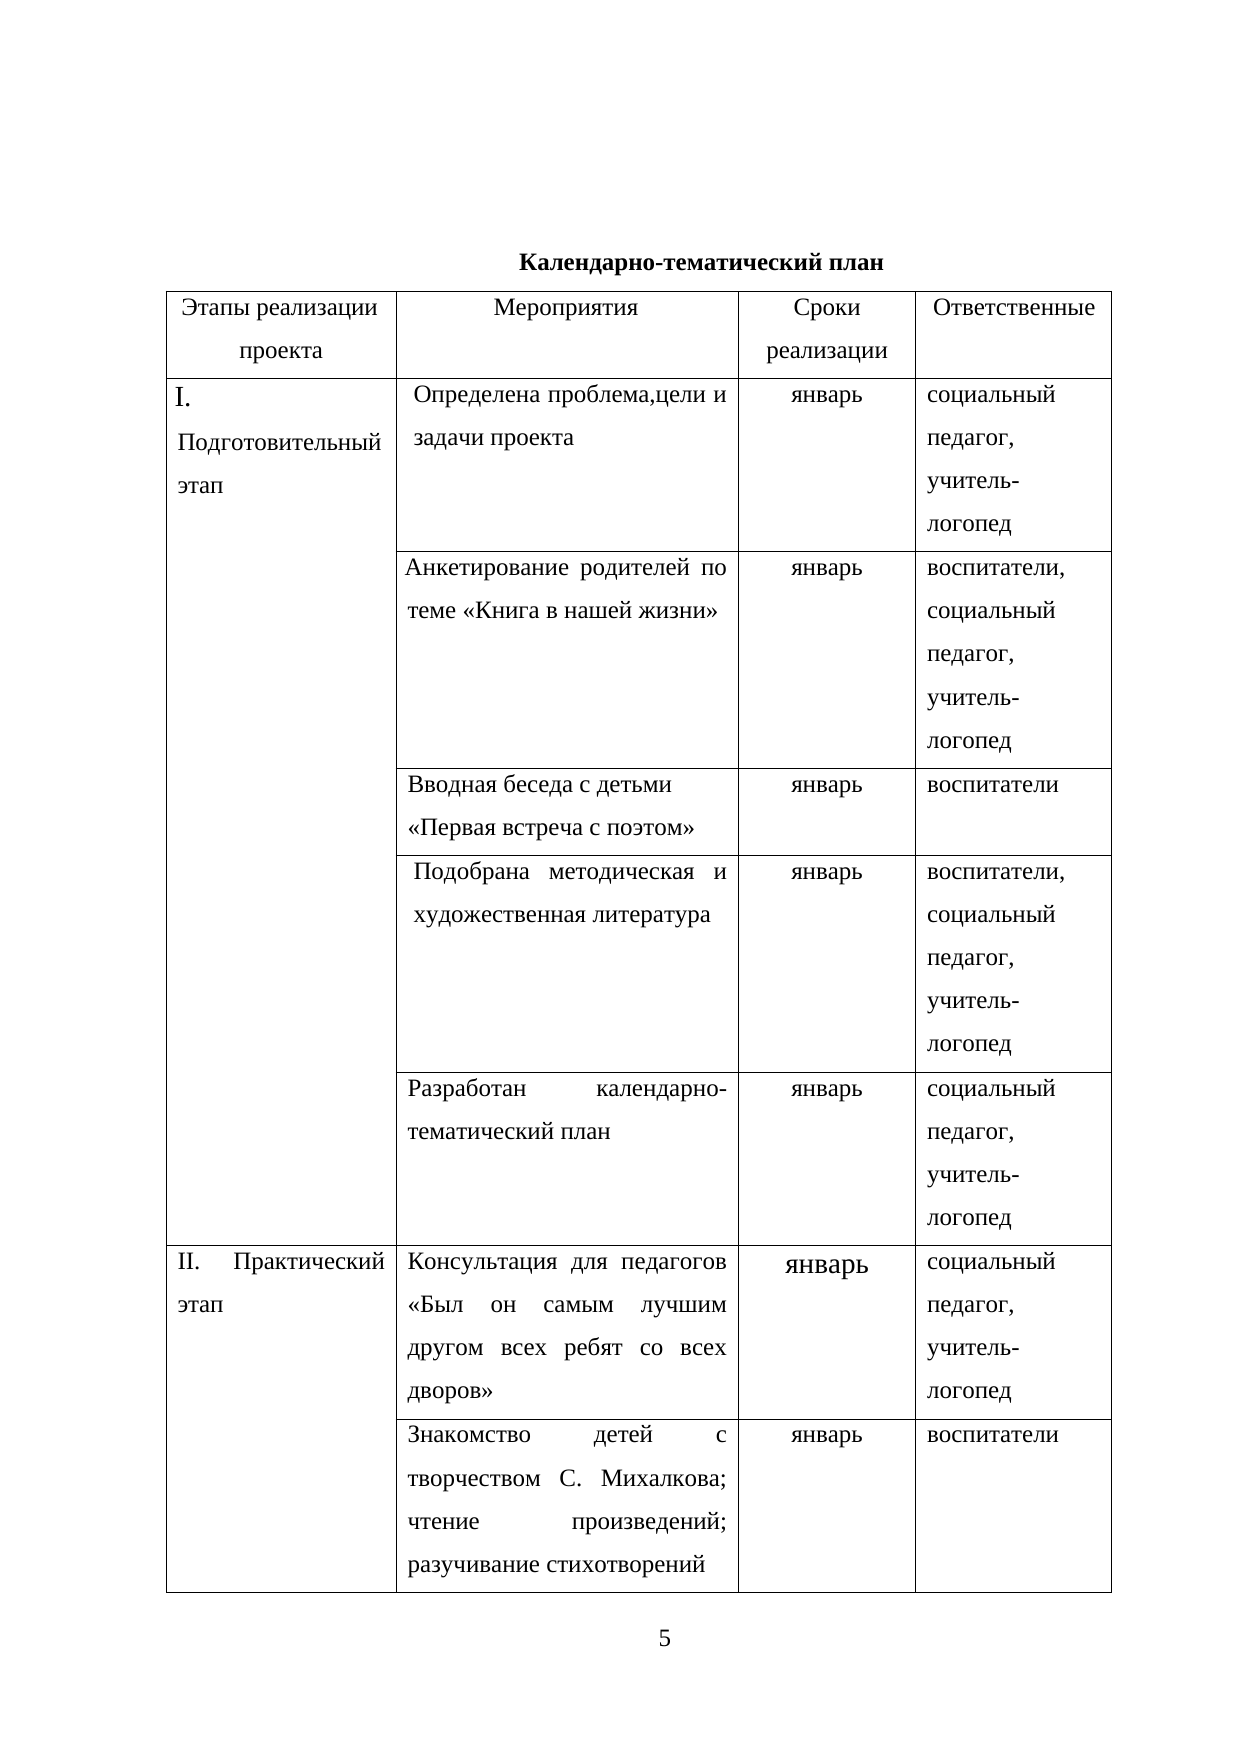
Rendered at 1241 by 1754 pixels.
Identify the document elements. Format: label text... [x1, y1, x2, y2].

table_cell январь [739, 1420, 915, 1592]
table_cell Консультация для педагогов «Был он самым лучшим другом всех ребят со всех дворов» [397, 1246, 738, 1418]
table_cell Вводная беседа с детьми «Первая встреча с поэтом» [397, 769, 738, 855]
table_header Мероприятия [397, 292, 738, 378]
table_cell Определена проблема,цели и задачи проекта [397, 379, 738, 551]
table_cell II. Практический этап [167, 1246, 396, 1592]
table_cell воспитатели, социальный педагог, учитель-логопед [916, 856, 1111, 1072]
table_cell социальный педагог, учитель-логопед [916, 379, 1111, 551]
table_header Этапы реализации проекта [167, 292, 396, 378]
table_cell Анкетирование родителей по теме «Книга в нашей жизни» [397, 552, 738, 768]
table_header Сроки реализации [739, 292, 915, 378]
table_cell январь [739, 856, 915, 1072]
table_cell воспитатели [916, 1420, 1111, 1592]
table_cell социальный педагог, учитель-логопед [916, 1073, 1111, 1245]
text Календарно-тематический план [177, 247, 1152, 276]
table_cell Подобрана методическая и художественная литература [397, 856, 738, 1072]
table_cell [397, 1420, 738, 1592]
table_cell январь [739, 552, 915, 768]
table_cell Разработан календарно-тематический план [397, 1073, 738, 1245]
table_cell воспитатели, социальный педагог, учитель-логопед [916, 552, 1111, 768]
table_header Ответственные [916, 292, 1111, 378]
table_cell январь [739, 1246, 915, 1418]
table_cell воспитатели [916, 769, 1111, 855]
table_cell I. Подготовительный этап [167, 379, 396, 1245]
table_cell январь [739, 769, 915, 855]
table_cell январь [739, 1073, 915, 1245]
table_cell социальный педагог, учитель-логопед [916, 1246, 1111, 1418]
table_cell январь [739, 379, 915, 551]
